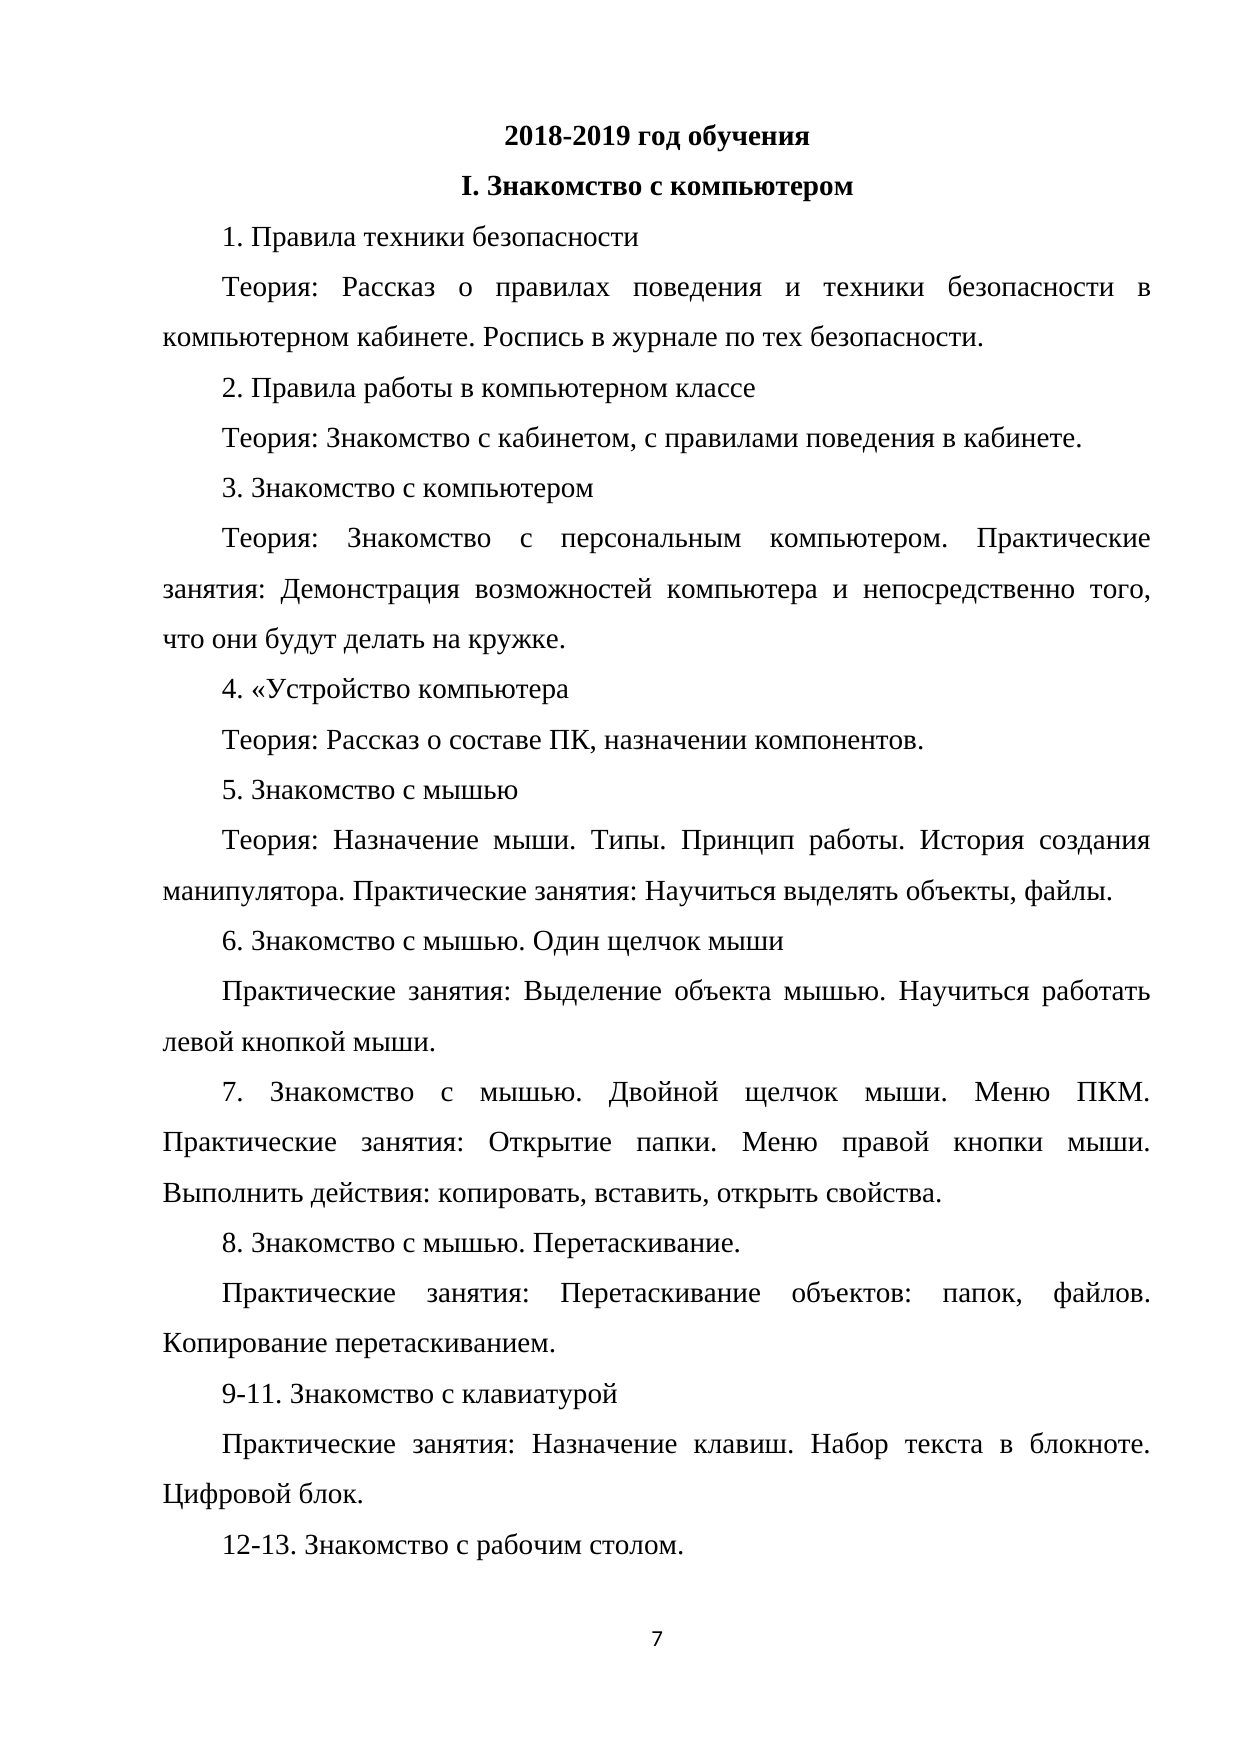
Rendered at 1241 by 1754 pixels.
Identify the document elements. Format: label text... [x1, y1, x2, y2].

text 1. Правила техники безопасности [162, 219, 1152, 252]
text 9-11. Знакомство с клавиатурой [162, 1376, 1152, 1409]
text 7. Знакомство с мышью. Двойной щелчок мыши. Меню ПКМ. Практические занятия: Открытие папки. Меню правой кнопки мыши. Выполнить действия: копировать, вставить, открыть свойства. [162, 1074, 1152, 1208]
text Практические занятия: Назначение клавиш. Набор текста в блокноте. Цифровой блок. [162, 1426, 1152, 1510]
text 5. Знакомство с мышью [162, 772, 1152, 806]
text 8. Знакомство с мышью. Перетаскивание. [162, 1225, 1152, 1258]
text 3. Знакомство с компьютером [162, 470, 1152, 504]
text 4. «Устройство компьютера [162, 672, 1152, 705]
text Теория: Назначение мыши. Типы. Принцип работы. История создания манипулятора. Практические занятия: Научиться выделять объекты, файлы. [162, 822, 1152, 906]
text Теория: Рассказ о составе ПК, назначении компонентов. [162, 722, 1152, 755]
text 12-13. Знакомство с рабочим столом. [162, 1527, 1152, 1560]
text Теория: Рассказ о правилах поведения и техники безопасности в компьютерном кабинете. Роспись в журнале по тех безопасности. [162, 269, 1152, 353]
text 2018-2019 год обучения [162, 118, 1152, 152]
text 6. Знакомство с мышью. Один щелчок мыши [162, 923, 1152, 957]
text I. Знакомство с компьютером [162, 168, 1152, 202]
text Теория: Знакомство с кабинетом, с правилами поведения в кабинете. [162, 420, 1152, 453]
text Теория: Знакомство с персональным компьютером. Практические занятия: Демонстрация возможностей компьютера и непосредственно того, что они будут делать на кружке. [162, 521, 1152, 655]
text Практические занятия: Перетаскивание объектов: папок, файлов. Копирование перетаскиванием. [162, 1275, 1152, 1359]
text 2. Правила работы в компьютерном классе [162, 370, 1152, 403]
text Практические занятия: Выделение объекта мышью. Научиться работать левой кнопкой мыши. [162, 973, 1152, 1057]
